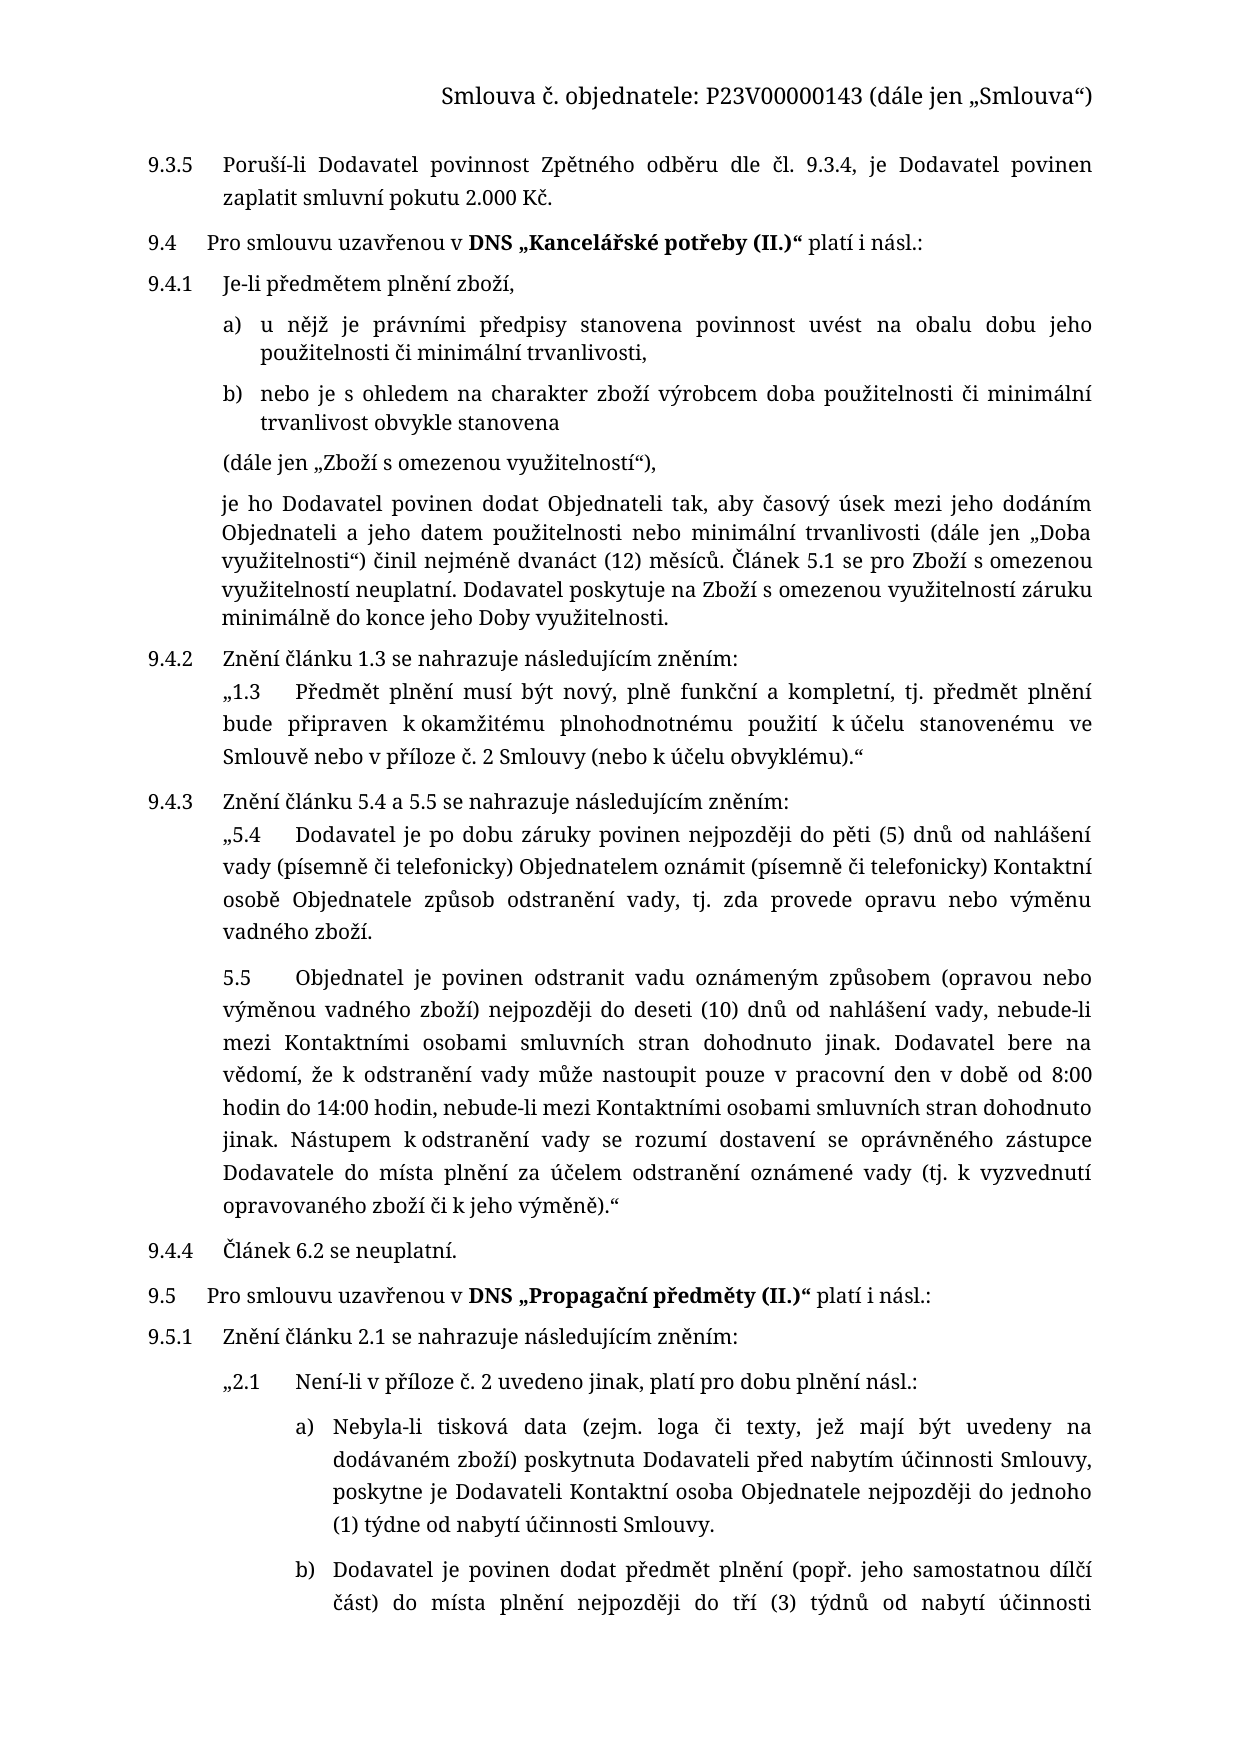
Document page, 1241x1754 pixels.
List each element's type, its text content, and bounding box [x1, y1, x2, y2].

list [295, 1555, 1093, 1616]
list Pro smlouvu uzavřenou v DNS „Kancelářské potřeby (II.)“ platí i násl.: [148, 228, 1093, 256]
list „1.3 Předmět plnění musí být nový, plně funkční a kompletní, tj. předmět plnění bude připraven k okamžitému plnohodnotnému použití k účelu stanovenému ve Smlouvě nebo v příloze č. 2 Smlouvy (nebo k účelu obvyklému).“ [223, 677, 1093, 770]
list Je-li předmětem plnění zboží, [148, 269, 1093, 297]
list nebo je s ohledem na charakter zboží výrobcem doba použitelnosti či minimální trvanlivost obvykle stanovena [223, 379, 1093, 436]
list Znění článku 2.1 se nahrazuje následujícím zněním: [148, 1322, 1093, 1350]
list Pro smlouvu uzavřenou v DNS „Propagační předměty (II.)“ platí i násl.: [148, 1281, 1093, 1309]
list Poruší-li Dodavatel povinnost Zpětného odběru dle čl. 9.3.4, je Dodavatel povinen zaplatit smluvní pokutu 2.000 Kč. [148, 150, 1093, 211]
list u nějž je právními předpisy stanovena povinnost uvést na obalu dobu jeho použitelnosti či minimální trvanlivosti, [223, 310, 1093, 367]
list Nebyla-li tisková data (zejm. loga či texty, jež mají být uvedeny na dodávaném zboží) poskytnuta Dodavateli před nabytím účinnosti Smlouvy, poskytne je Dodavateli Kontaktní osoba Objednatele nejpozději do jednoho (1) týdne od nabytí účinnosti Smlouvy. [295, 1412, 1093, 1538]
text je ho Dodavatel povinen dodat Objednateli tak, aby časový úsek mezi jeho dodáním Objednateli a jeho datem použitelnosti nebo minimální trvanlivosti (dále jen „Doba využitelnosti“) činil nejméně dvanáct (12) měsíců. Článek 5.1 se pro Zboží s omezenou využitelností neuplatní. Dodavatel poskytuje na Zboží s omezenou využitelností záruku minimálně do konce jeho Doby využitelnosti. [221, 489, 1093, 632]
list Znění článku 5.4 a 5.5 se nahrazuje následujícím zněním: [148, 787, 1093, 816]
list „5.4 Dodavatel je po dobu záruky povinen nejpozději do pěti (5) dnů od nahlášení vady (písemně či telefonicky) Objednatelem oznámit (písemně či telefonicky) Kontaktní osobě Objednatele způsob odstranění vady, tj. zda provede opravu nebo výměnu vadného zboží. [223, 820, 1093, 946]
list Znění článku 1.3 se nahrazuje následujícím zněním: [148, 644, 1093, 673]
list „2.1 Není-li v příloze č. 2 uvedeno jinak, platí pro dobu plnění násl.: [223, 1367, 1093, 1396]
text (dále jen „Zboží s omezenou využitelností“), [223, 448, 1093, 477]
list 5.5 Objednatel je povinen odstranit vadu oznámeným způsobem (opravou nebo výměnou vadného zboží) nejpozději do deseti (10) dnů od nahlášení vady, nebude-li mezi Kontaktními osobami smluvních stran dohodnuto jinak. Dodavatel bere na vědomí, že k odstranění vady může nastoupit pouze v pracovní den v době od 8:00 hodin do 14:00 hodin, nebude-li mezi Kontaktními osobami smluvních stran dohodnuto jinak. Nástupem k odstranění vady se rozumí dostavení se oprávněného zástupce Dodavatele do místa plnění za účelem odstranění oznámené vady (tj. k vyzvednutí opravovaného zboží či k jeho výměně).“ [223, 963, 1093, 1219]
list Článek 6.2 se neuplatní. [148, 1236, 1093, 1264]
